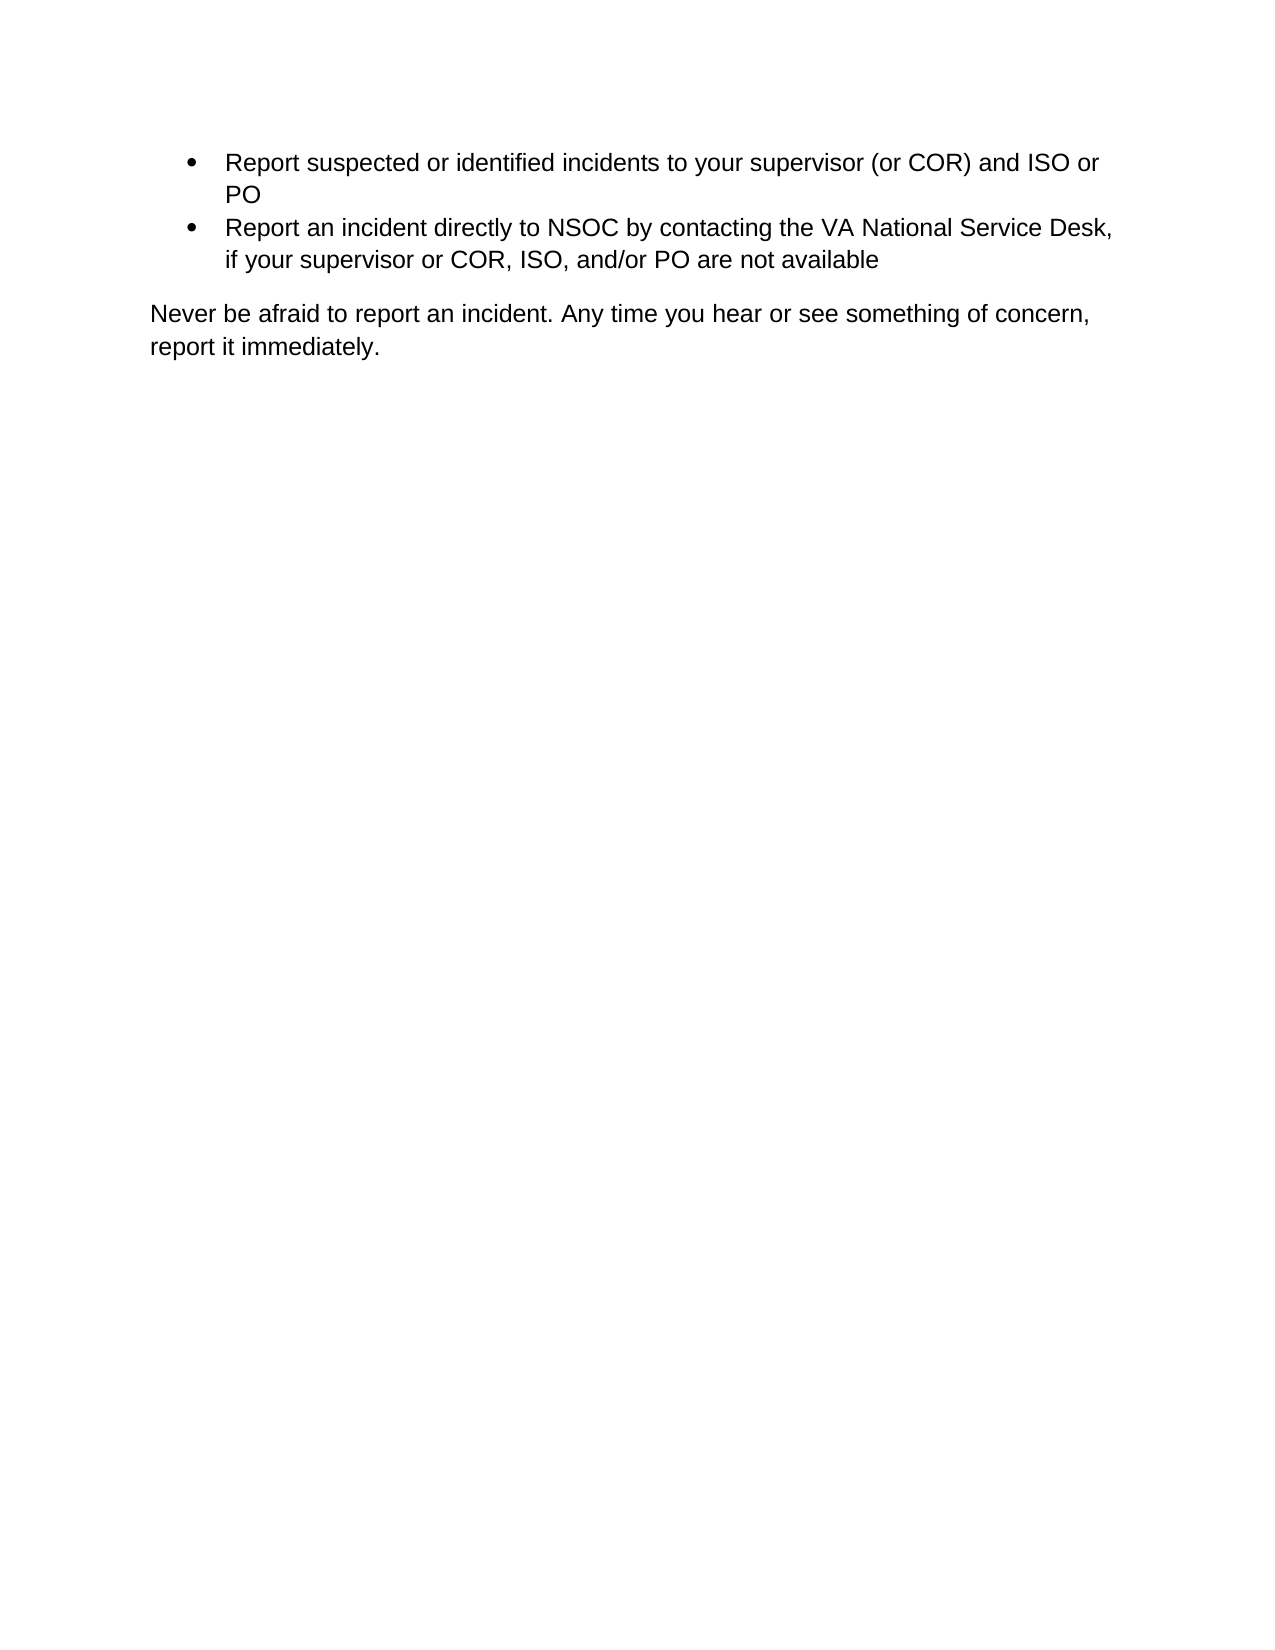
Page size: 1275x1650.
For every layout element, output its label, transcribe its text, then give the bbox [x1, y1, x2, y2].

text Never be afraid to report an incident. Any time you hear or see something of concern, report it immediately. [150, 299, 1120, 361]
list Report an incident directly to NSOC by contacting the VA National Service Desk, if your supervisor or COR, ISO, and/or PO are not available [187, 213, 1115, 274]
list Report suspected or identified incidents to your supervisor (or COR) and ISO or PO [187, 148, 1105, 209]
